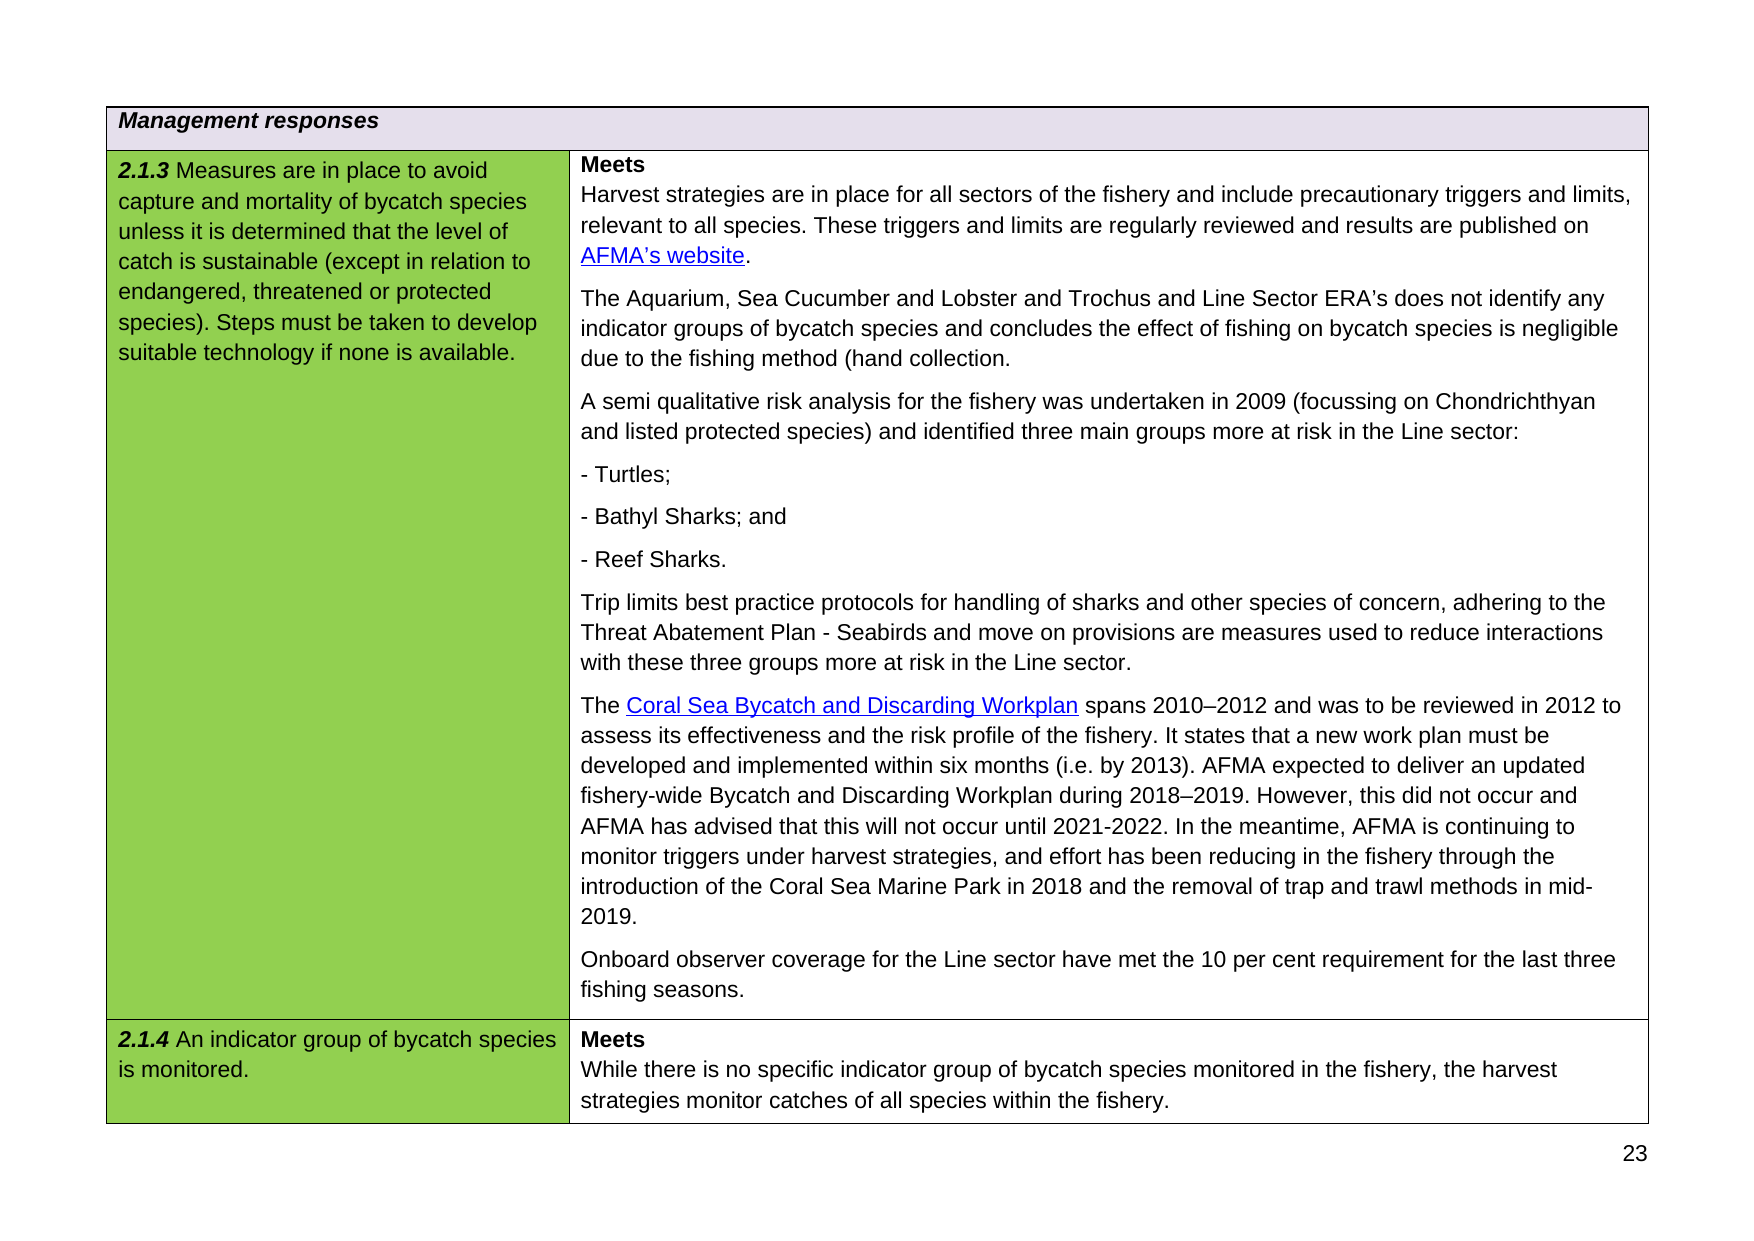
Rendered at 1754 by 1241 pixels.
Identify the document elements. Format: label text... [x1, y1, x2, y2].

table_cell Meets While there is no specific indicator group of bycatch species monitored in the fishery, the harvest strategies monitor catches of all species within the fishery. [570, 1020, 1648, 1123]
table_cell 2.1.4 An indicator group of bycatch species is monitored. [107, 1020, 569, 1123]
table_cell 2.1.3 Measures are in place to avoid capture and mortality of bycatch species unless it is determined that the level of catch is sustainable (except in relation to endangered, threatened or protected species). Steps must be taken to develop suitable technology if none is available. [107, 151, 569, 1019]
table_cell Management responses [107, 108, 1648, 150]
table_cell Meets Harvest strategies are in place for all sectors of the fishery and include precautionary triggers and limits, relevant to all species. These triggers and limits are regularly reviewed and results are published on AFMA’s website. The Aquarium, Sea Cucumber and Lobster and Trochus and Line Sector ERA’s does not identify any indicator groups of bycatch species and concludes the effect of fishing on bycatch species is negligible due to the fishing method (hand collection. A semi qualitative risk analysis for the fishery was undertaken in 2009 (focussing on Chondrichthyan and listed protected species) and identified three main groups more at risk in the Line sector: - Turtles; - Bathyl Sharks; and - Reef Sharks. Trip limits best practice protocols for handling of sharks and other species of concern, adhering to the Threat Abatement Plan - Seabirds and move on provisions are measures used to reduce interactions with these three groups more at risk in the Line sector. The Coral Sea Bycatch and Discarding Workplan spans 2010–2012 and was to be reviewed in 2012 to assess its effectiveness and the risk profile of the fishery. It states that a new work plan must be developed and implemented within six months (i.e. by 2013). AFMA expected to deliver an updated fishery-wide Bycatch and Discarding Workplan during 2018–2019. However, this did not occur and AFMA has advised that this will not occur until 2021-2022. In the meantime, AFMA is continuing to monitor triggers under harvest strategies, and effort has been reducing in the fishery through the introduction of the Coral Sea Marine Park in 2018 and the removal of trap and trawl methods in mid-2019. Onboard observer coverage for the Line sector have met the 10 per cent requirement for the last three fishing seasons. [570, 151, 1648, 1019]
